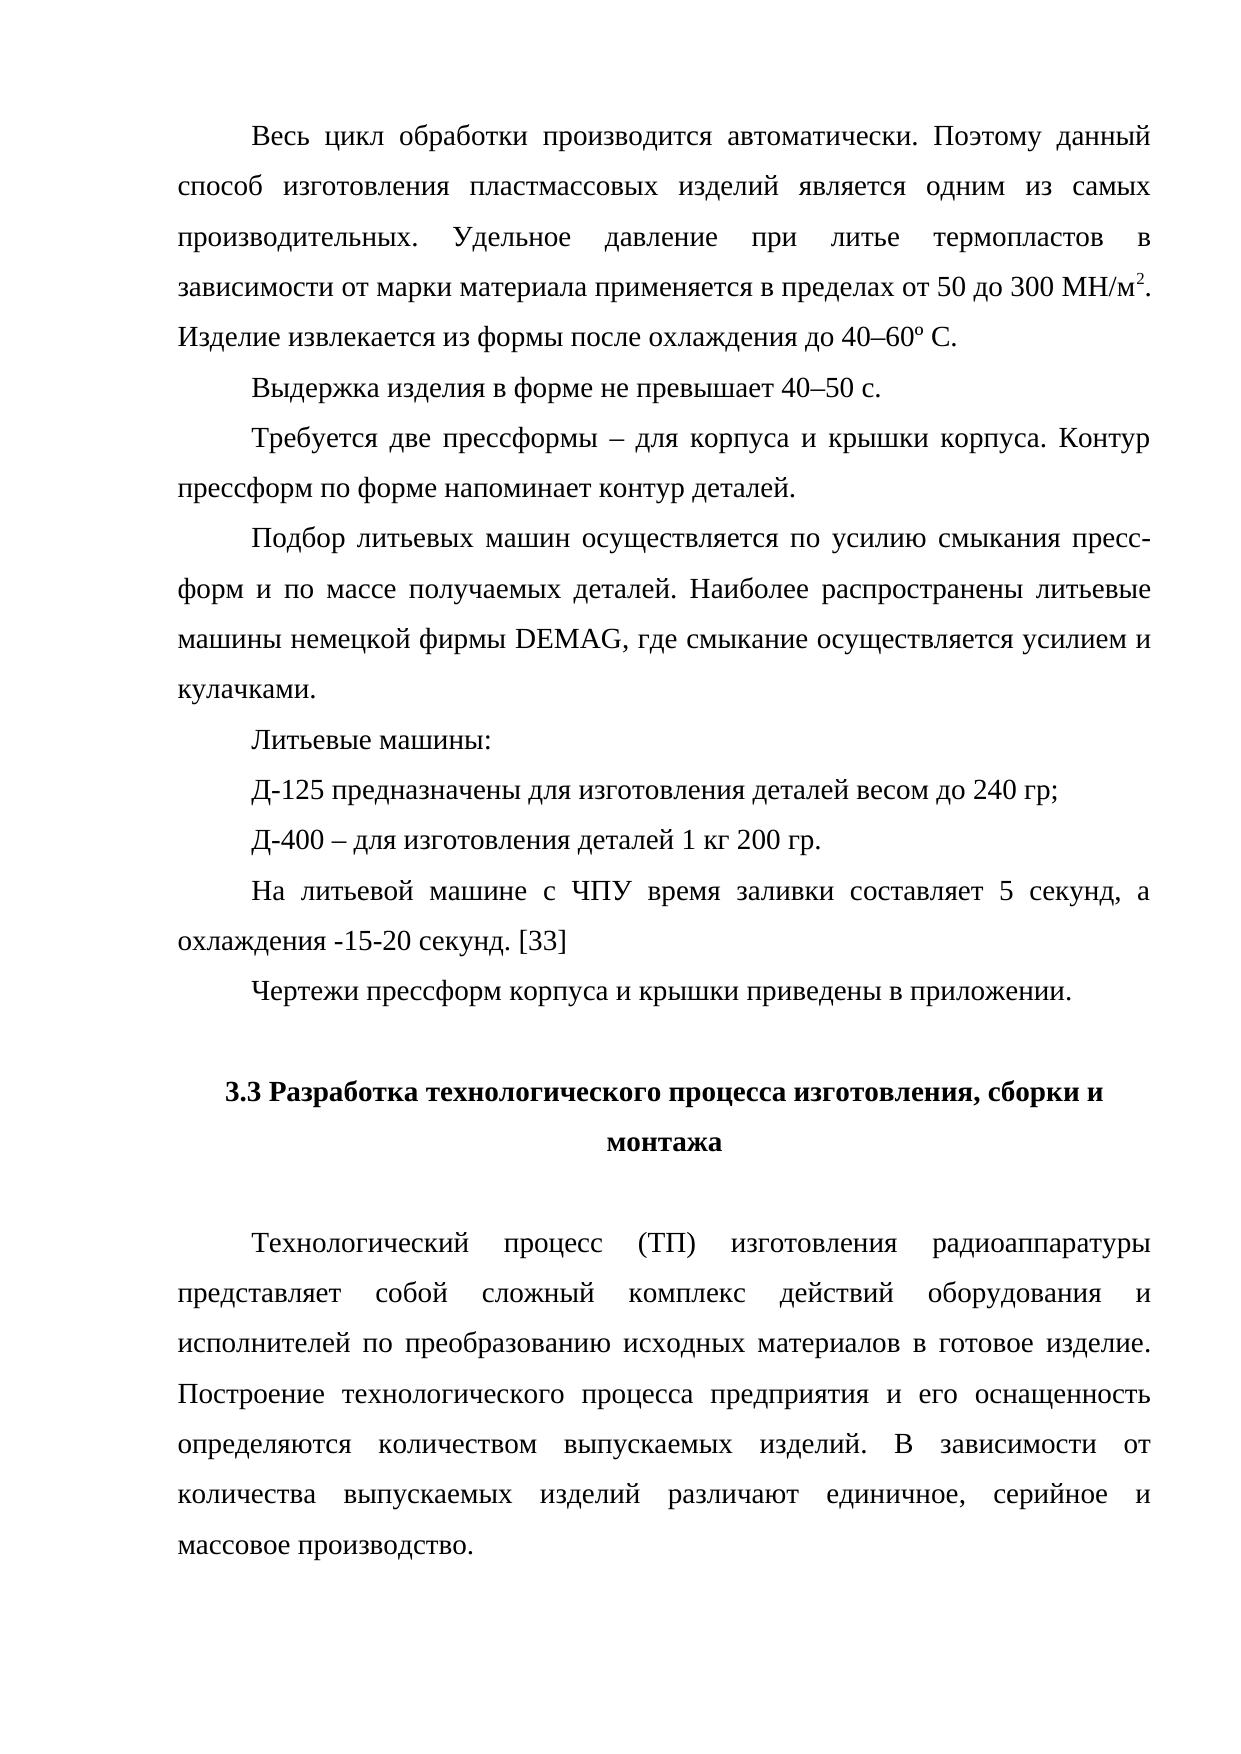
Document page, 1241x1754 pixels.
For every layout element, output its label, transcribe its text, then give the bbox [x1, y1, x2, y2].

text Чертежи прессформ корпуса и крышки приведены в приложении. [177, 973, 1152, 1007]
text Д-400 – для изготовления деталей 200 гр. [177, 822, 1152, 856]
text Выдержка изделия в форме не превышает 40–50 с. [177, 370, 1152, 403]
text На литьевой машине с ЧПУ время заливки составляет 5 секунд, а охлаждения -15-20 секунд. [33] [177, 873, 1152, 957]
text Технологический процесс (ТП) изготовления радиоаппаратуры представляет собой сложный комплекс действий оборудования и исполнителей по преобразованию исходных материалов в готовое изделие. Построение технологического процесса предприятия и его оснащенность определяются количеством выпускаемых изделий. В зависимости от количества выпускаемых изделий различают единичное, серийное и массовое производство. [177, 1225, 1152, 1560]
text Д-125 предназначены для изготовления деталей весом до 240 гр; [177, 772, 1152, 806]
text Требуется две прессформы – для корпуса и крышки корпуса. Контур прессформ по форме напоминает контур деталей. [177, 420, 1152, 504]
text Весь цикл обработки производится автоматически. Поэтому данный способ изготовления пластмассовых изделий является одним из самых производительных. Удельное давление при литье термопластов в зависимости от марки материала применяется в пределах от 50 до 300 МН/м2. Изделие извлекается из формы после охлаждения до 40–60º С. [177, 118, 1152, 353]
text 3.3 Разработка технологического процесса изготовления, сборки и монтажа [177, 1074, 1152, 1158]
text Литьевые машины: [177, 722, 1152, 755]
text Подбор литьевых машин осуществляется по усилию смыкания пресс-форм и по массе получаемых деталей. Наиболее распространены литьевые машины немецкой фирмы DEMAG, где смыкание осуществляется усилием и кулачками. [177, 521, 1152, 705]
